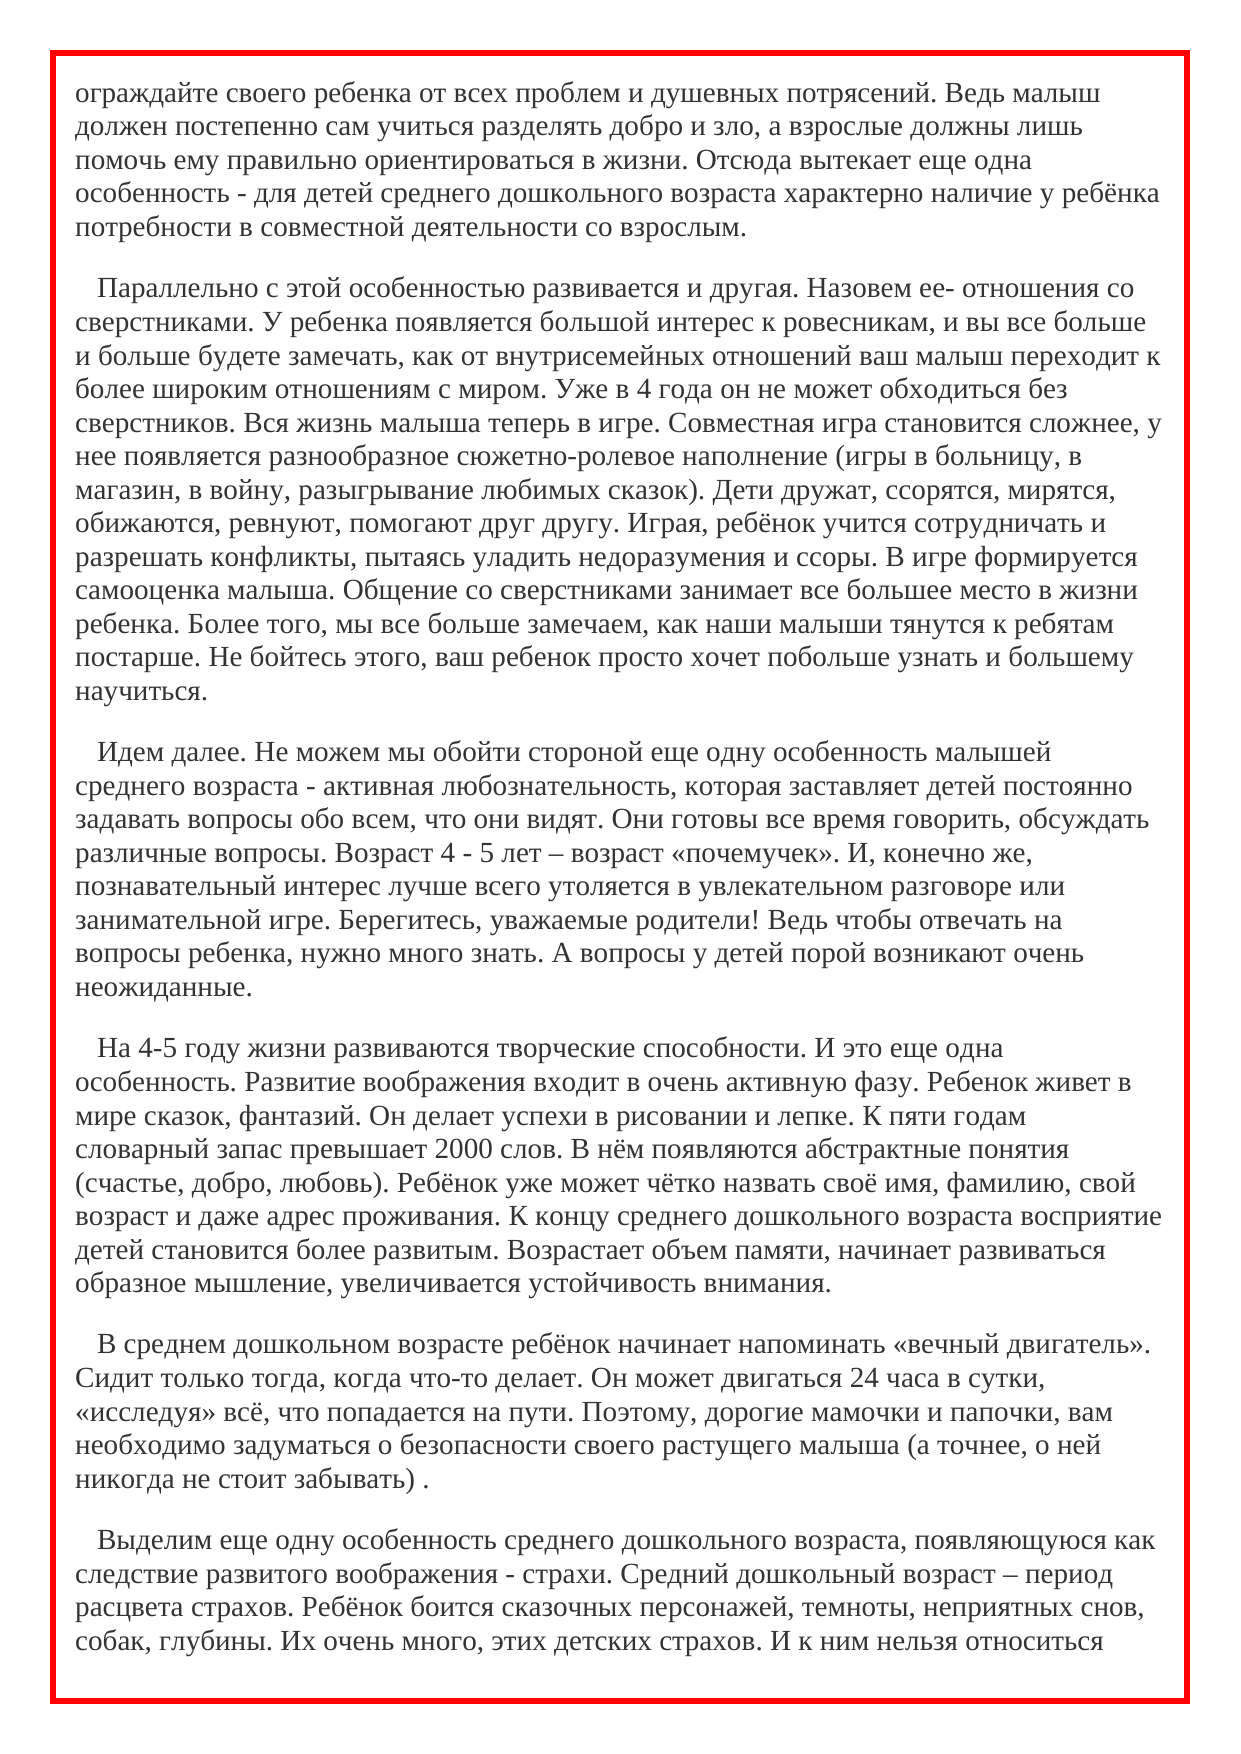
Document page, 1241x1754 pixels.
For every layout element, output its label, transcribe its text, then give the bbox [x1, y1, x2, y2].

text На 4-5 году жизни развиваются творческие способности. И это еще одна особенность. Развитие воображения входит в очень активную фазу. Ребенок живет в мире сказок, фантазий. Он делает успехи в рисовании и лепке. К пяти годам словарный запас превышает 2000 слов. В нём появляются абстрактные понятия (счастье, добро, любовь). Ребёнок уже может чётко назвать своё имя, фамилию, свой возраст и даже адрес проживания. К концу среднего дошкольного возраста восприятие детей становится более развитым. Возрастает объем памяти, начинает развиваться образное мышление, увеличивается устойчивость внимания. [75, 1031, 1165, 1299]
text Идем далее. Не можем мы обойти стороной еще одну особенность малышей среднего возраста - активная любознательность, которая заставляет детей постоянно задавать вопросы обо всем, что они видят. Они готовы все время говорить, обсуждать различные вопросы. Возраст 4 - 5 лет – возраст «почемучек». И, конечно же, познавательный интерес лучше всего утоляется в увлекательном разговоре или занимательной игре. Берегитесь, уважаемые родители! Ведь чтобы отвечать на вопросы ребенка, нужно много знать. А вопросы у детей порой возникают очень неожиданные. [75, 734, 1165, 1003]
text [75, 75, 1165, 243]
text В среднем дошкольном возрасте ребёнок начинает напоминать «вечный двигатель». Сидит только тогда, когда что-то делает. Он может двигаться 24 часа в сутки, «исследуя» всё, что попадается на пути. Поэтому, дорогие мамочки и папочки, вам необходимо задуматься о безопасности своего растущего малыша (а точнее, о ней никогда не стоит забывать) . [75, 1327, 1165, 1494]
text Параллельно с этой особенностью развивается и другая. Назовем ее- отношения со сверстниками. У ребенка появляется большой интерес к ровесникам, и вы все больше и больше будете замечать, как от внутрисемейных отношений ваш малыш переходит к более широким отношениям с миром. Уже в 4 года он не может обходиться без сверстников. Вся жизнь малыша теперь в игре. Совместная игра становится сложнее, у нее появляется разнообразное сюжетно-ролевое наполнение (игры в больницу, в магазин, в войну, разыгрывание любимых сказок). Дети дружат, ссорятся, мирятся, обижаются, ревнуют, помогают друг другу. Играя, ребёнок учится сотрудничать и разрешать конфликты, пытаясь уладить недоразумения и ссоры. В игре формируется самооценка малыша. Общение со сверстниками занимает все большее место в жизни ребенка. Более того, мы все больше замечаем, как наши малыши тянутся к ребятам постарше. Не бойтесь этого, ваш ребенок просто хочет побольше узнать и большему научиться. [75, 271, 1165, 707]
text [75, 1522, 1165, 1656]
